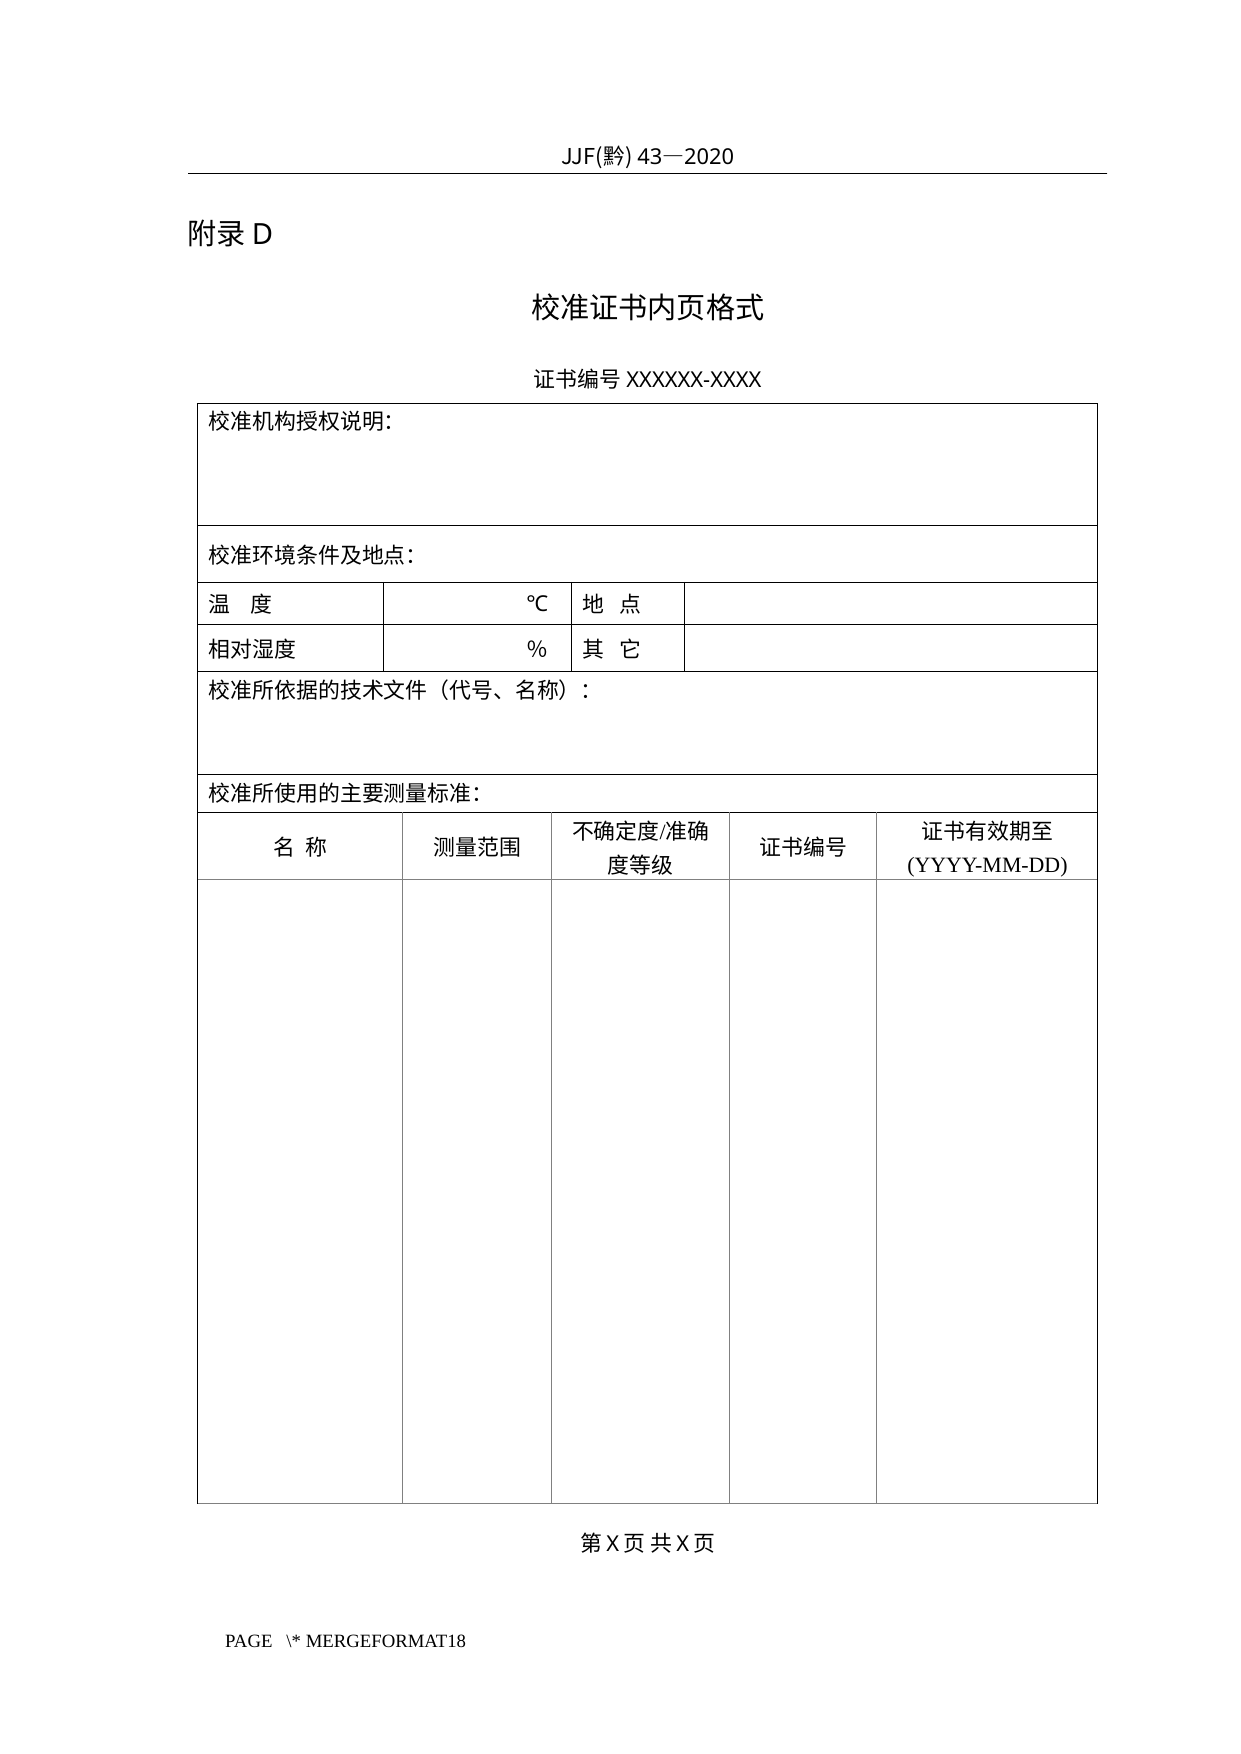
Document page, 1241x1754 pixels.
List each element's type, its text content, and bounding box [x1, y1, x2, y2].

table_cell [685, 625, 1097, 671]
table_cell [730, 880, 876, 1503]
table_cell 其 它 [572, 625, 684, 671]
table_cell 不确定度/准确度等级 [552, 813, 729, 878]
table_cell [685, 583, 1097, 623]
table_cell 校准环境条件及地点： [198, 526, 1097, 582]
table_cell ℃ [384, 583, 571, 623]
table_cell [877, 880, 1097, 1503]
table_cell [198, 880, 402, 1503]
text 校准证书内页格式 [187, 272, 1107, 340]
text 第X页 共X页 [187, 1526, 1107, 1557]
table_cell ％ [384, 625, 571, 671]
table_cell [403, 880, 551, 1503]
text 附录D [187, 198, 1107, 266]
table_cell 相对湿度 [198, 625, 383, 671]
table_cell 地 点 [572, 583, 684, 623]
text 证书编号 XXXXXX-XXXX [187, 361, 1107, 395]
table_cell [552, 880, 729, 1503]
table_cell 测量范围 [403, 813, 551, 878]
table_cell 名 称 [198, 813, 402, 878]
table_cell 校准所依据的技术文件（代号、名称）： [198, 672, 1097, 773]
table_header 校准机构授权说明： [198, 404, 1097, 525]
table_cell 温 度 [198, 583, 383, 623]
table_cell 证书编号 [730, 813, 876, 878]
table_cell 校准所使用的主要测量标准： [198, 775, 1097, 812]
table_cell 证书有效期至 (YYYY-MM-DD) [877, 813, 1097, 878]
